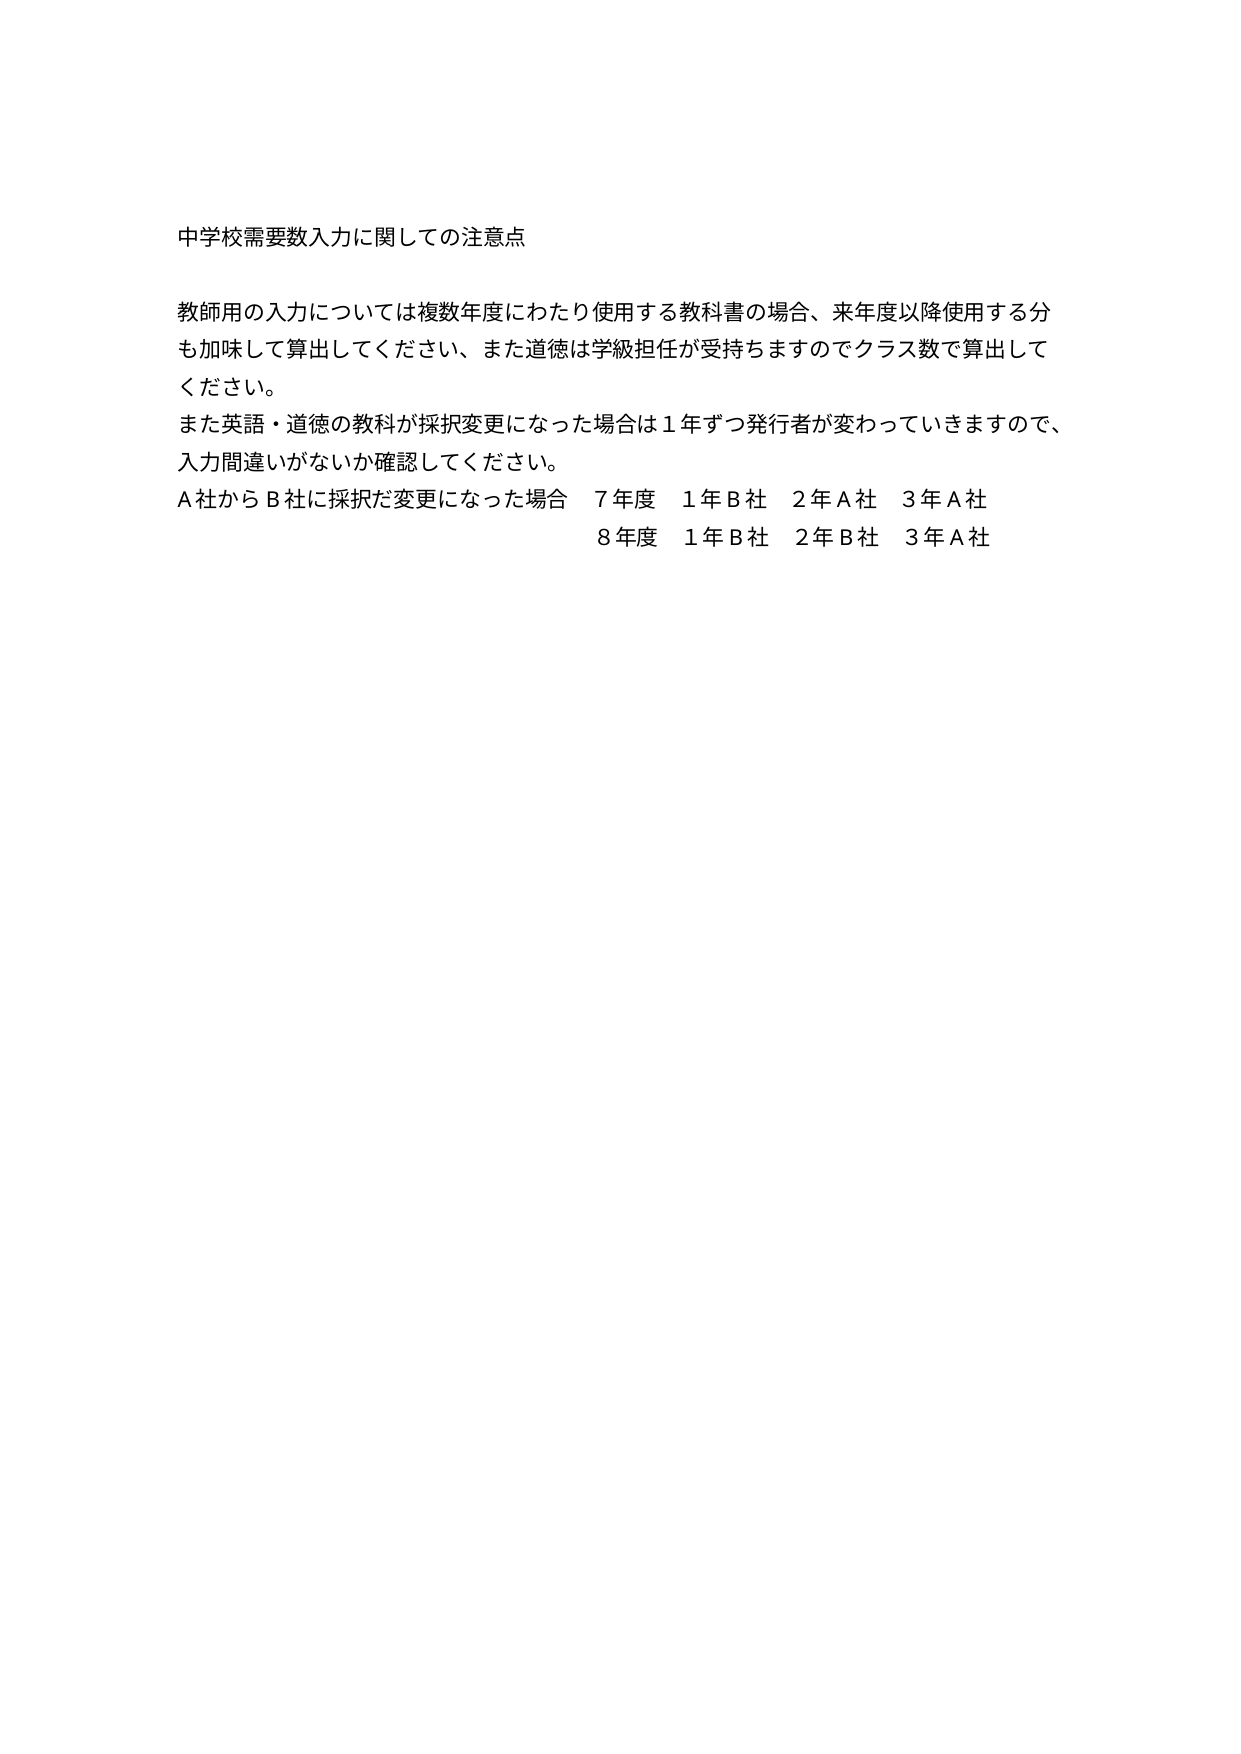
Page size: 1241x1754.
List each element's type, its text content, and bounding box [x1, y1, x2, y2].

text 教師用の入力については複数年度にわたり使用する教科書の場合、来年度以降使用する分も加味して算出してください、また道徳は学級担任が受持ちますのでクラス数で算出してください。 [177, 292, 1063, 404]
text ８年度 １年B社 ２年B社 ３年A社 [177, 517, 1063, 554]
text A社からB社に採択だ変更になった場合 ７年度 １年B社 ２年A社 ３年A社 [177, 479, 1063, 517]
text また英語・道徳の教科が採択変更になった場合は１年ずつ発行者が変わっていきますので、入力間違いがないか確認してください。 [177, 404, 1063, 479]
text 中学校需要数入力に関しての注意点 [177, 217, 1063, 254]
